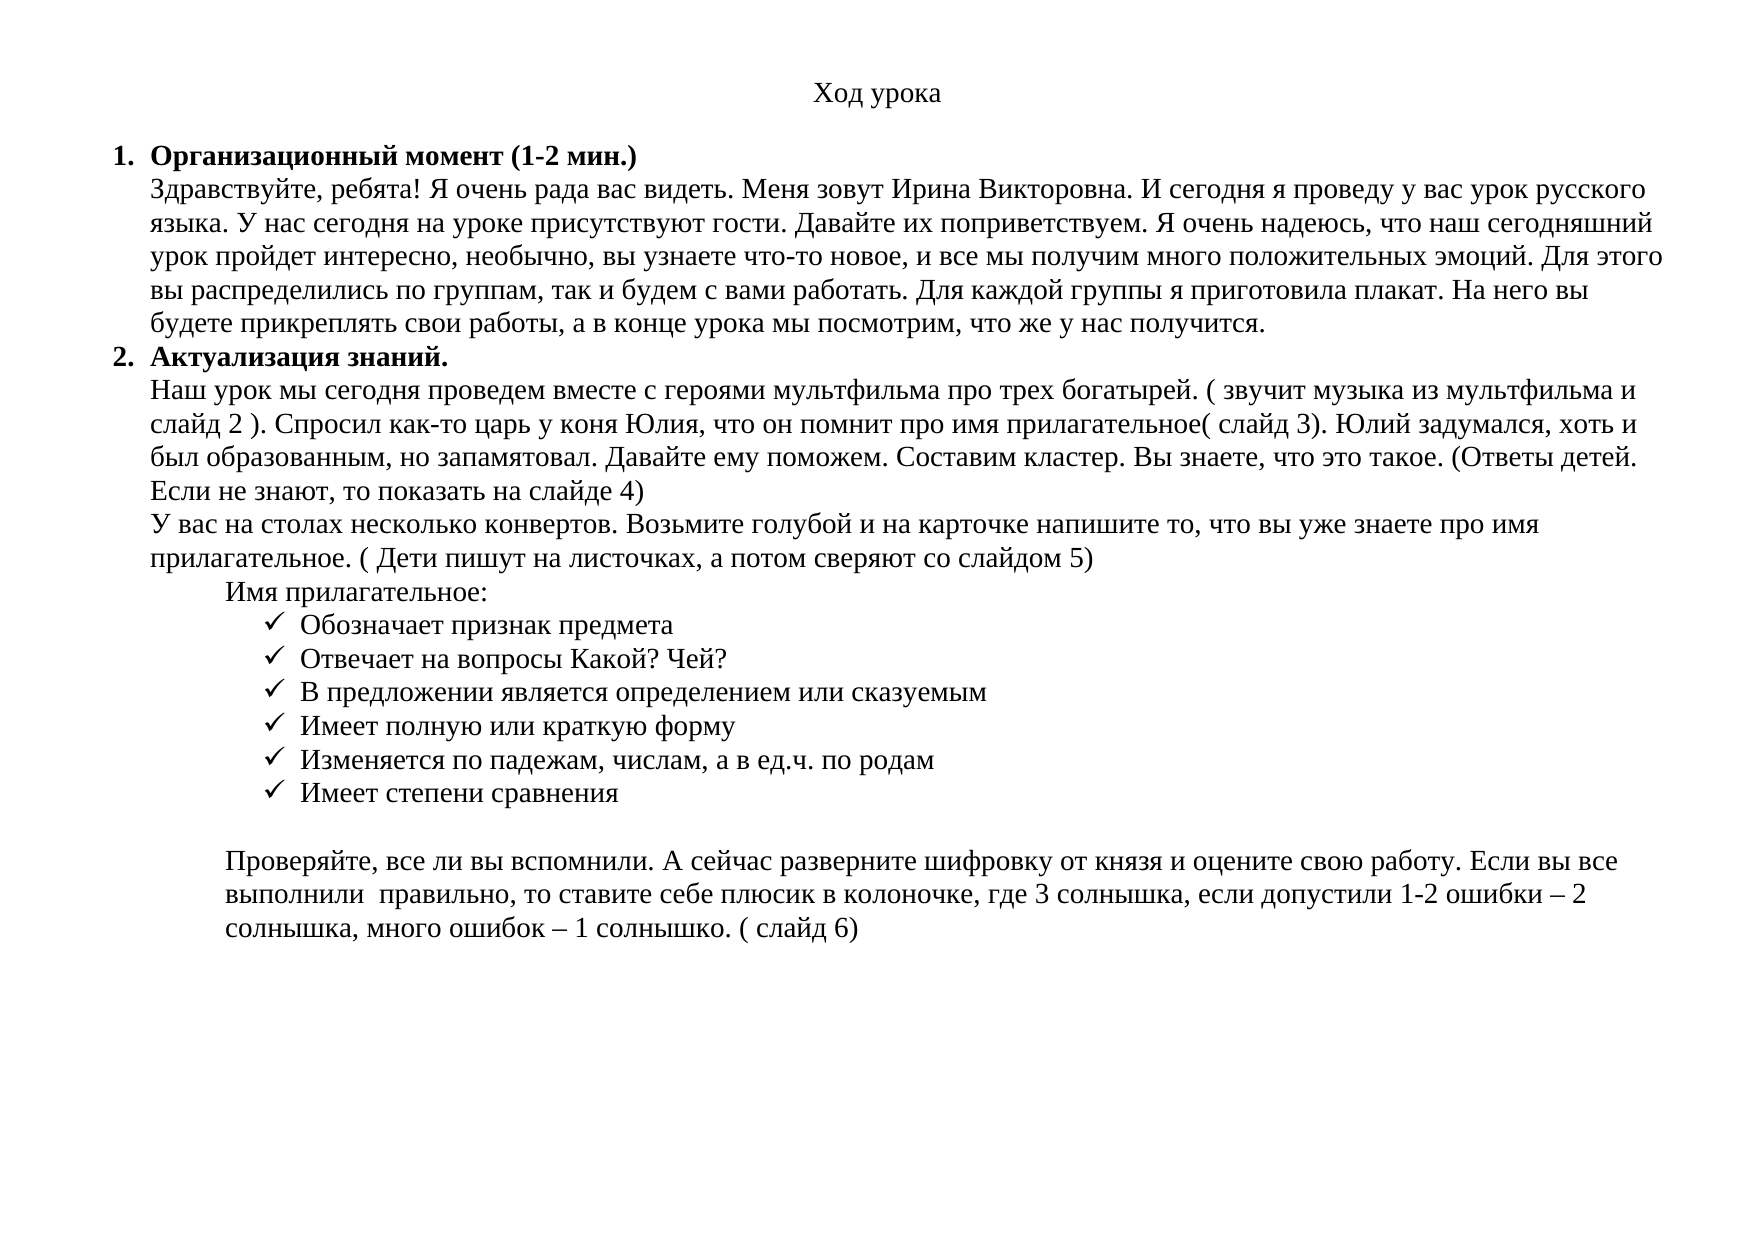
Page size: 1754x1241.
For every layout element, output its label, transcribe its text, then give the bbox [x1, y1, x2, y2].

text Ход урока [75, 75, 1679, 108]
list Наш урок мы сегодня проведем вместе с героями мультфильма про трех богатырей. ( звучит музыка из мультфильма и слайд 2 ). Спросил как-то царь у коня Юлия, что он помнит про имя прилагательное( слайд 3). Юлий задумался, хоть и был образованным, но запамятовал. Давайте ему поможем. Составим кластер. Вы знаете, что это такое. (Ответы детей. Если не знают, то показать на слайде 4) [150, 372, 1679, 507]
list Имеет полную или краткую форму [262, 708, 1679, 742]
list Проверяйте, все ли вы вспомнили. А сейчас разверните шифровку от князя и оцените свою работу. Если вы все выполнили правильно, то ставите себе плюсик в колоночке, где 3 солнышка, если допустили 1-2 ошибки – 2 солнышка, много ошибок – 1 солнышко. ( слайд 6) [225, 843, 1679, 943]
list Обозначает признак предмета [262, 607, 1679, 641]
list Здравствуйте, ребята! Я очень рада вас видеть. Меня зовут Ирина Викторовна. И сегодня я проведу у вас урок русского языка. У нас сегодня на уроке присутствуют гости. Давайте их поприветствуем. Я очень надеюсь, что наш сегодняшний урок пройдет интересно, необычно, вы узнаете что-то новое, и все мы получим много положительных эмоций. Для этого вы распределились по группам, так и будем с вами работать. Для каждой группы я приготовила плакат. На него вы будете прикреплять свои работы, а в конце урока мы посмотрим, что же у нас получится. [150, 171, 1679, 339]
list Актуализация знаний. [112, 339, 1679, 372]
list У вас на столах несколько конвертов. Возьмите голубой и на карточке напишите то, что вы уже знаете про имя прилагательное. ( Дети пишут на листочках, а потом сверяют со слайдом 5) [150, 507, 1679, 574]
list Имя прилагательное: [225, 574, 1679, 607]
list В предложении является определением или сказуемым [262, 674, 1679, 708]
list Отвечает на вопросы Какой? Чей? [262, 641, 1679, 674]
list Организационный момент (1-2 мин.) [112, 138, 1679, 171]
list Изменяется по падежам, числам, а в ед.ч. по родам [262, 742, 1679, 776]
list Имеет степени сравнения [262, 776, 1679, 809]
